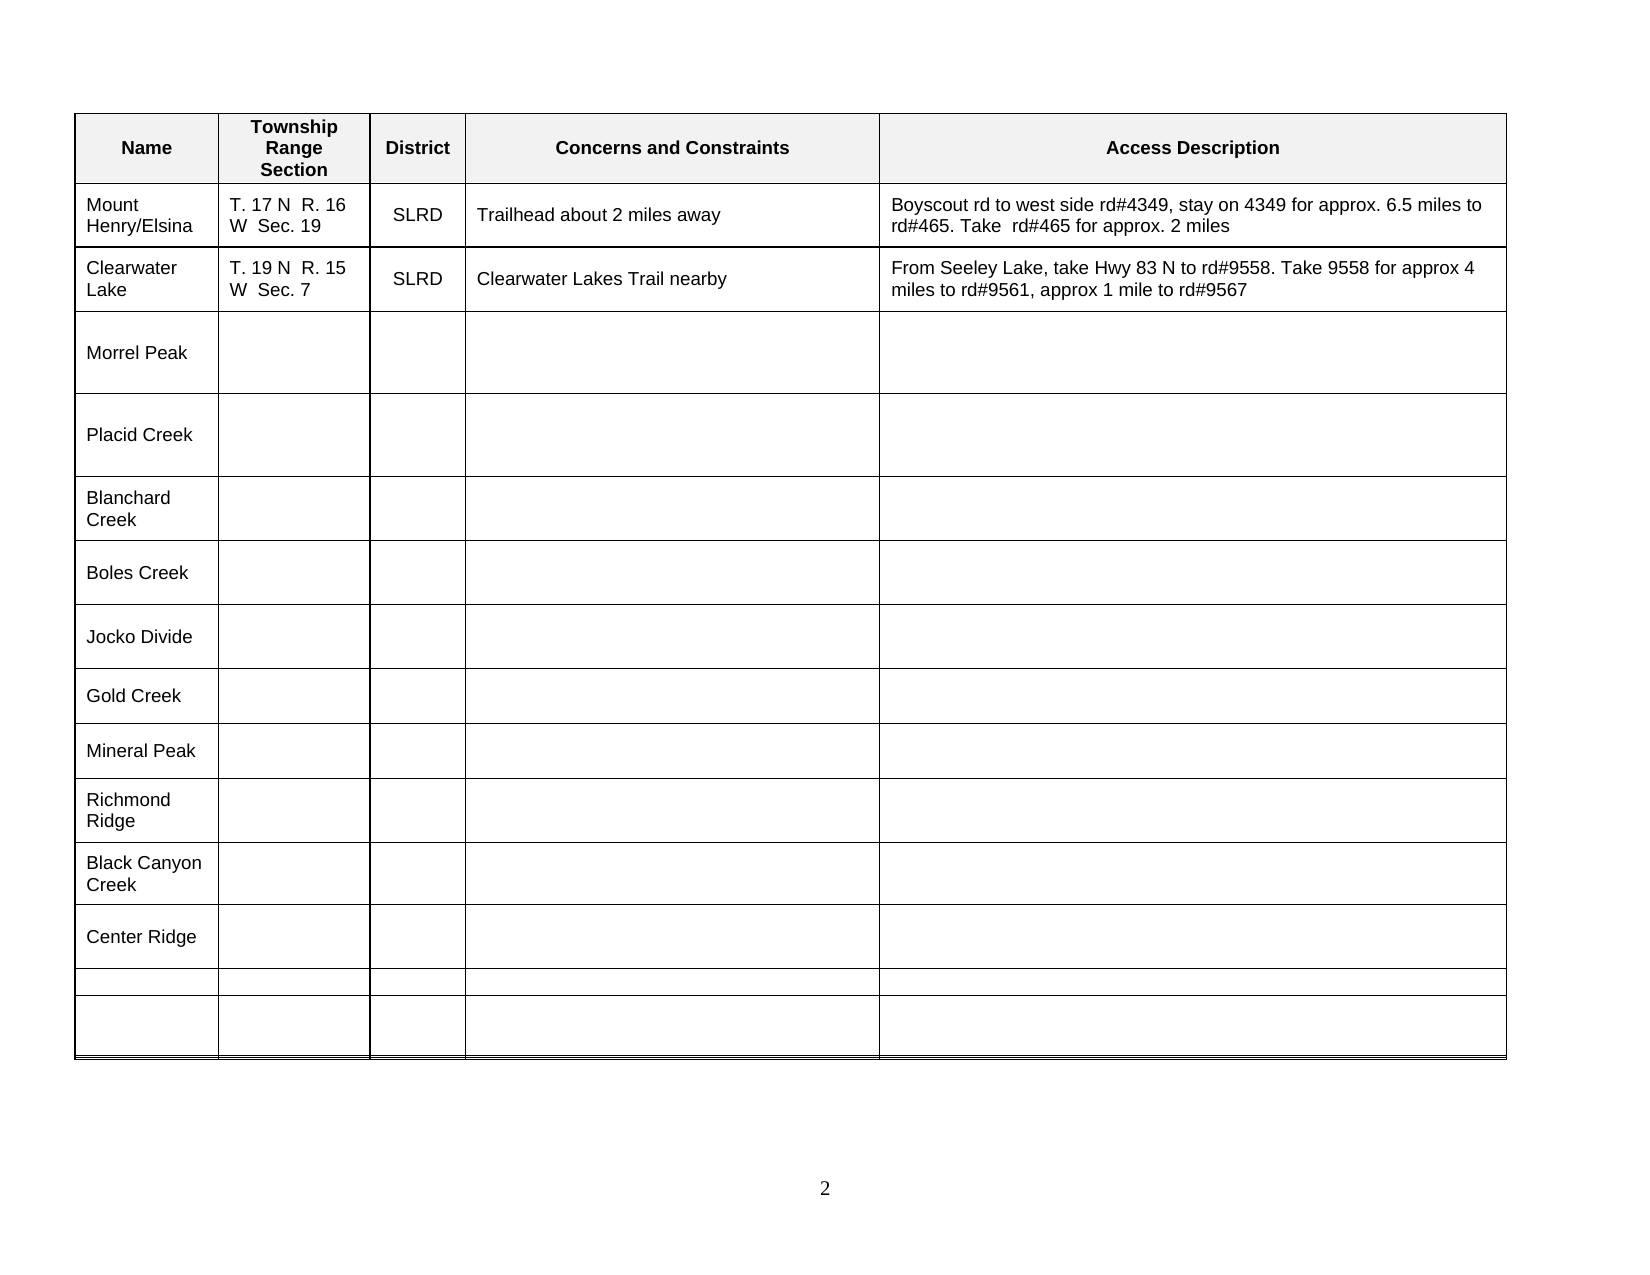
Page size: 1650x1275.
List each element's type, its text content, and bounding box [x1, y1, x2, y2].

table_cell [371, 394, 465, 476]
table_cell [371, 724, 465, 778]
table_cell [880, 779, 1506, 842]
table_cell [219, 969, 369, 995]
table_cell [880, 477, 1506, 540]
table_cell [219, 779, 369, 842]
table_cell [466, 312, 879, 393]
table_cell [466, 996, 879, 1055]
table_cell [466, 477, 879, 540]
table_cell T. 17 N R. 16 W Sec. 19 [219, 184, 369, 246]
table_cell [219, 996, 369, 1055]
table_cell [466, 905, 879, 968]
table_cell Mineral Peak [76, 724, 218, 778]
table_cell [371, 669, 465, 723]
table_cell [219, 312, 369, 393]
table_header Township Range Section [219, 114, 369, 182]
table_cell [466, 394, 879, 476]
table_cell [371, 477, 465, 540]
table_cell [219, 843, 369, 904]
table_cell [880, 969, 1506, 995]
table_cell [880, 669, 1506, 723]
table_header Access Description [880, 114, 1506, 182]
table_cell Trailhead about 2 miles away [466, 184, 879, 246]
table_cell [880, 724, 1506, 778]
table_cell [219, 477, 369, 540]
table_cell [219, 669, 369, 723]
table_cell Gold Creek [76, 669, 218, 723]
table_cell [880, 996, 1506, 1055]
table_cell [371, 969, 465, 995]
table_cell [466, 669, 879, 723]
table_cell [880, 905, 1506, 968]
table_header Name [76, 114, 218, 182]
table_cell SLRD [371, 248, 465, 311]
table_cell [371, 541, 465, 604]
table_cell [880, 394, 1506, 476]
table_cell Mount Henry/Elsina [76, 184, 218, 246]
table_cell Morrel Peak [76, 312, 218, 393]
table_cell [466, 724, 879, 778]
table_cell [371, 996, 465, 1055]
table_cell SLRD [371, 184, 465, 246]
table_cell Blanchard Creek [76, 477, 218, 540]
table_cell [466, 843, 879, 904]
table_cell Richmond Ridge [76, 779, 218, 842]
table_cell [219, 605, 369, 668]
table_cell [76, 969, 218, 995]
table_cell [371, 779, 465, 842]
table_cell [880, 843, 1506, 904]
table_cell [880, 605, 1506, 668]
table_cell [466, 605, 879, 668]
table_cell [880, 312, 1506, 393]
table_cell From Seeley Lake, take Hwy 83 N to rd#9558. Take 9558 for approx 4 miles to rd#9561, approx 1 mile to rd#9567 [880, 248, 1506, 311]
table_cell Jocko Divide [76, 605, 218, 668]
table_cell [219, 541, 369, 604]
table_cell [466, 541, 879, 604]
table_cell [219, 394, 369, 476]
table_cell [371, 843, 465, 904]
table_cell [76, 996, 218, 1055]
table_cell [466, 779, 879, 842]
table_cell Boles Creek [76, 541, 218, 604]
table_cell Boyscout rd to west side rd#4349, stay on 4349 for approx. 6.5 miles to rd#465. Take rd#465 for approx. 2 miles [880, 184, 1506, 246]
table_cell Black Canyon Creek [76, 843, 218, 904]
table_cell [371, 312, 465, 393]
table_header Concerns and Constraints [466, 114, 879, 182]
table_cell Center Ridge [76, 905, 218, 968]
table_cell [219, 724, 369, 778]
table_cell Placid Creek [76, 394, 218, 476]
table_cell [219, 905, 369, 968]
table_cell [466, 969, 879, 995]
table_cell [880, 541, 1506, 604]
table_cell Clearwater Lakes Trail nearby [466, 248, 879, 311]
table_cell [371, 605, 465, 668]
table_cell Clearwater Lake [76, 248, 218, 311]
table_cell [371, 905, 465, 968]
table_cell T. 19 N R. 15 W Sec. 7 [219, 248, 369, 311]
table_header District [371, 114, 465, 182]
